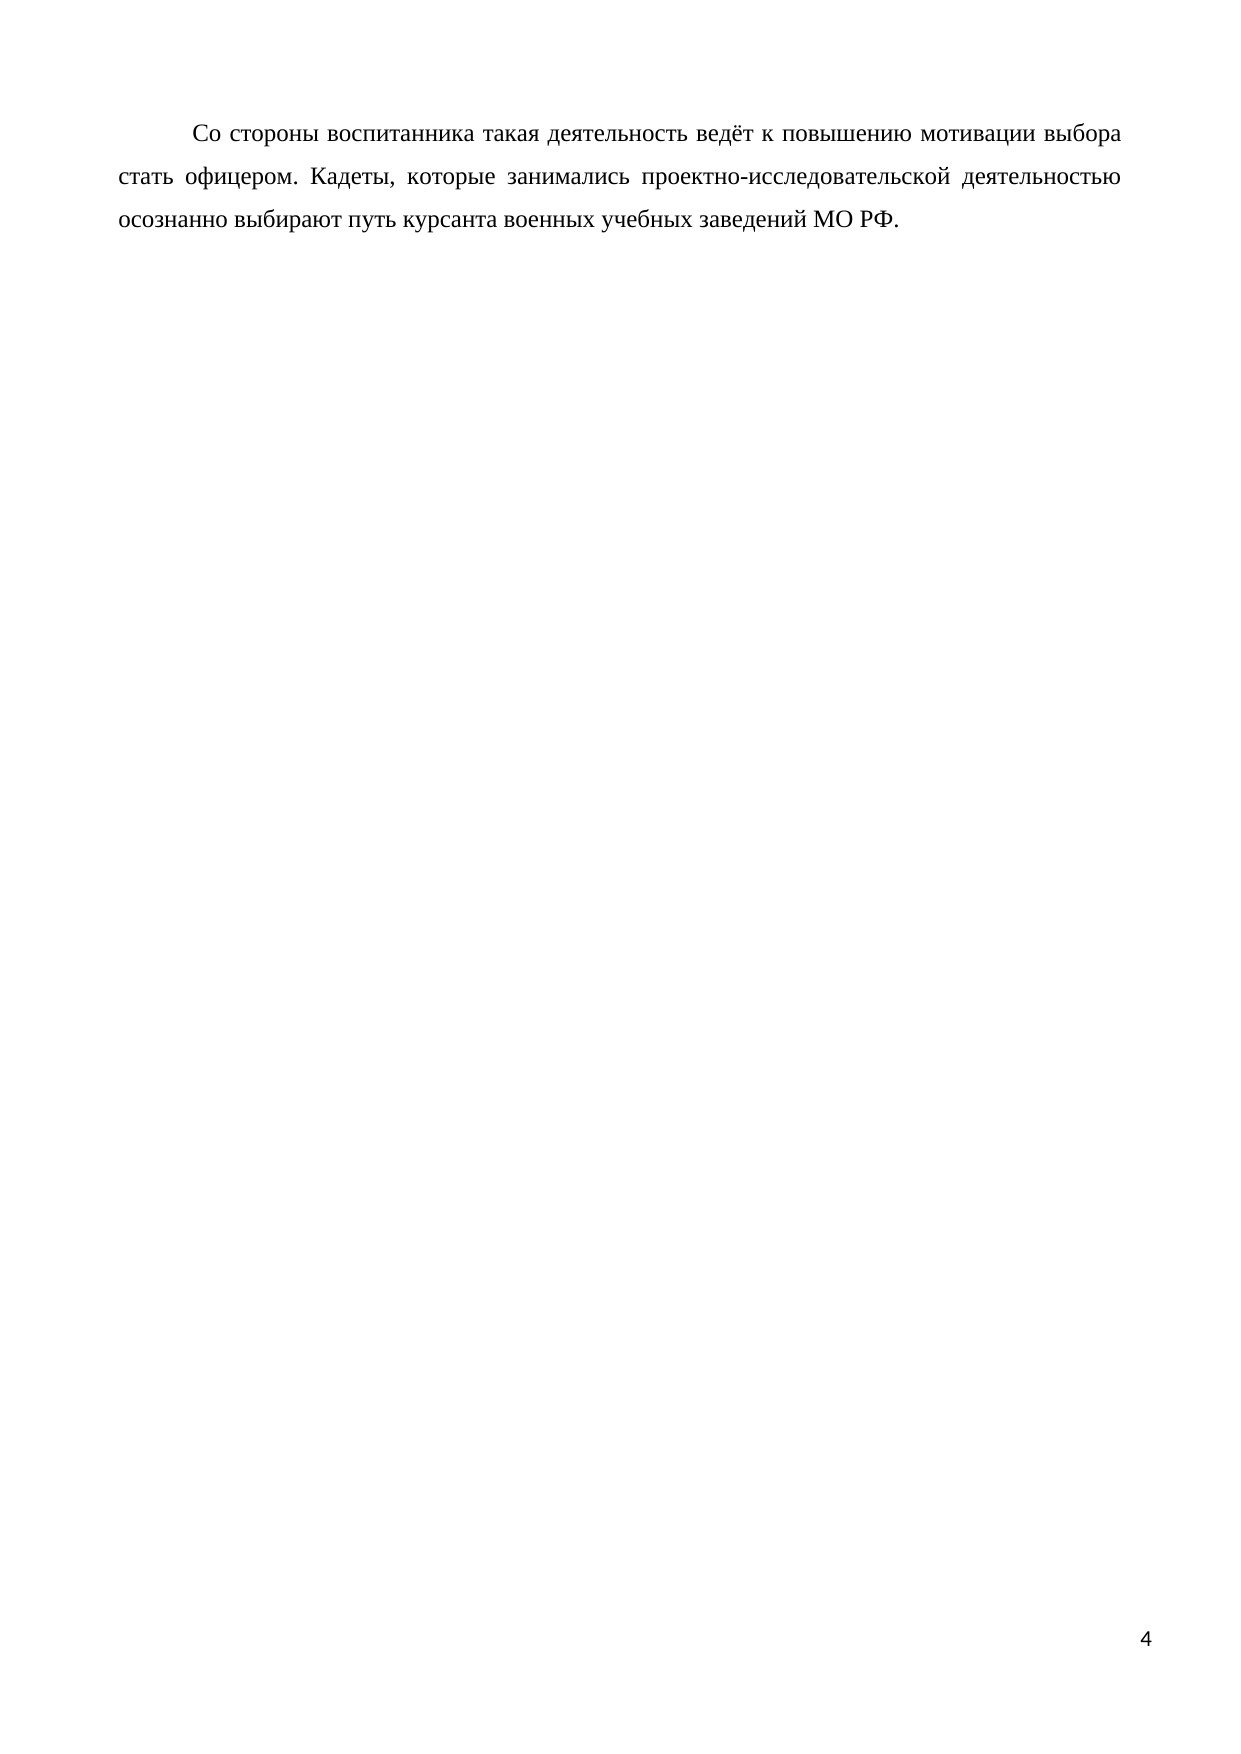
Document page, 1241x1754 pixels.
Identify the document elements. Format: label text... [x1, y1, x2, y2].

text Со стороны воспитанника такая деятельность ведёт к повышению мотивации выбора стать офицером. Кадеты, которые занимались проектно-исследовательской деятельностью осознанно выбирают путь курсанта военных учебных заведений МО РФ. [118, 118, 1122, 233]
